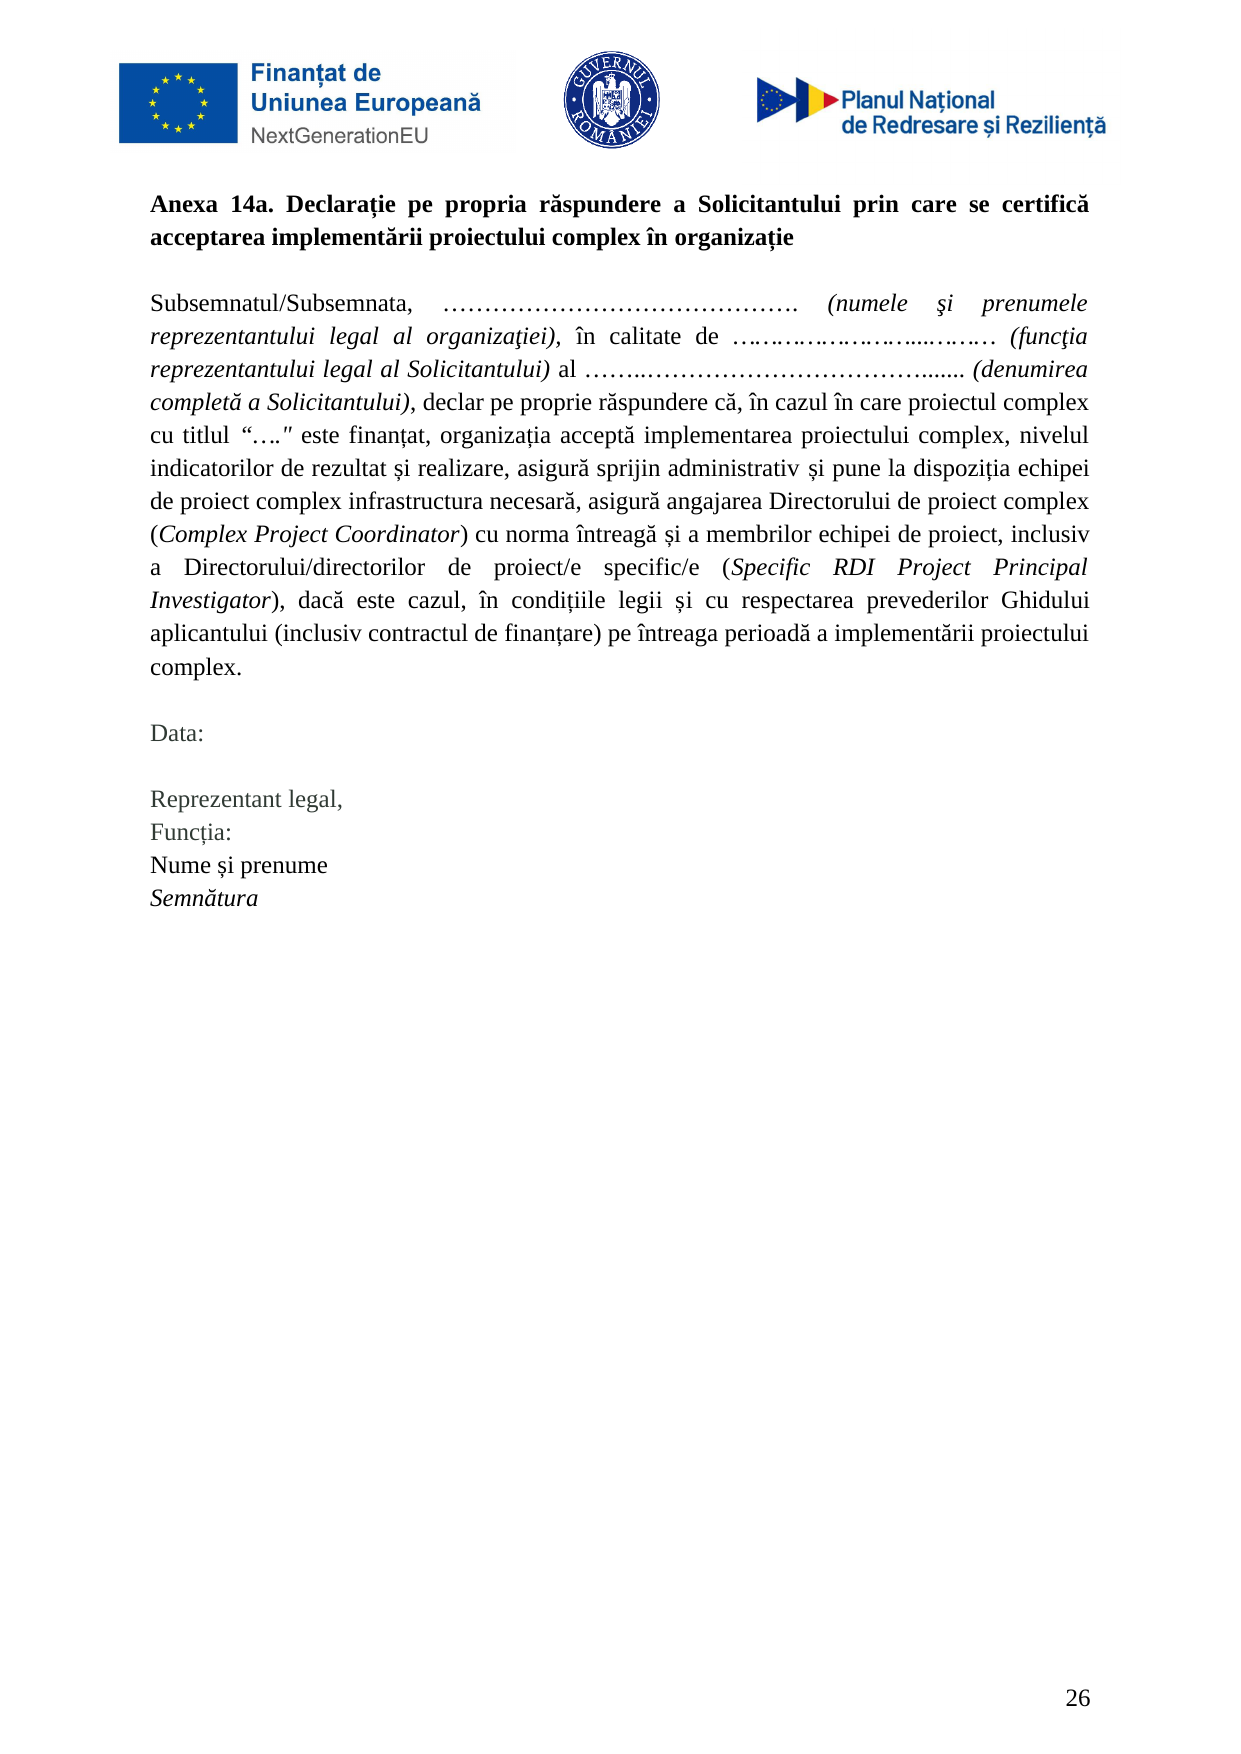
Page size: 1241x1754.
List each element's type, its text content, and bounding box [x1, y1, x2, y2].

picture [742, 28, 1121, 185]
text Funcția: [150, 817, 1090, 845]
picture [558, 46, 667, 150]
picture [110, 50, 516, 153]
subtitle Anexa 14a. Declarație pe propria răspundere a Solicitantului prin care se certifică acceptarea implementării proiectului complex în organizație [150, 150, 1090, 251]
text Reprezentant legal, [150, 784, 1090, 812]
text Nume și prenume [150, 850, 1090, 878]
text Semnătura [150, 883, 1090, 911]
text Subsemnatul/Subsemnata, ……………………………………. (numele şi prenumele reprezentantului legal al organizaţiei), în calitate de ……………………...……… (funcţia reprezentantului legal al Solicitantului) al ……..……………………………....... (denumirea completă a Solicitantului), declar pe proprie răspundere că, în cazul în care proiectul complex cu titlul “…." este finanțat, organizația acceptă implementarea proiectului complex, nivelul indicatorilor de rezultat și realizare, asigură sprijin administrativ și pune la dispoziția echipei de proiect complex infrastructura necesară, asigură angajarea Directorului de proiect complex (Complex Project Coordinator) cu norma întreagă și a membrilor echipei de proiect, inclusiv a Directorului/directorilor de proiect/e specific/e (Specific RDI Project Principal Investigator), dacă este cazul, în condițiile legii și cu respectarea prevederilor Ghidului aplicantului (inclusiv contractul de finanțare) pe întreaga perioadă a implementării proiectului complex. [150, 288, 1090, 680]
text Data: [150, 718, 1090, 746]
